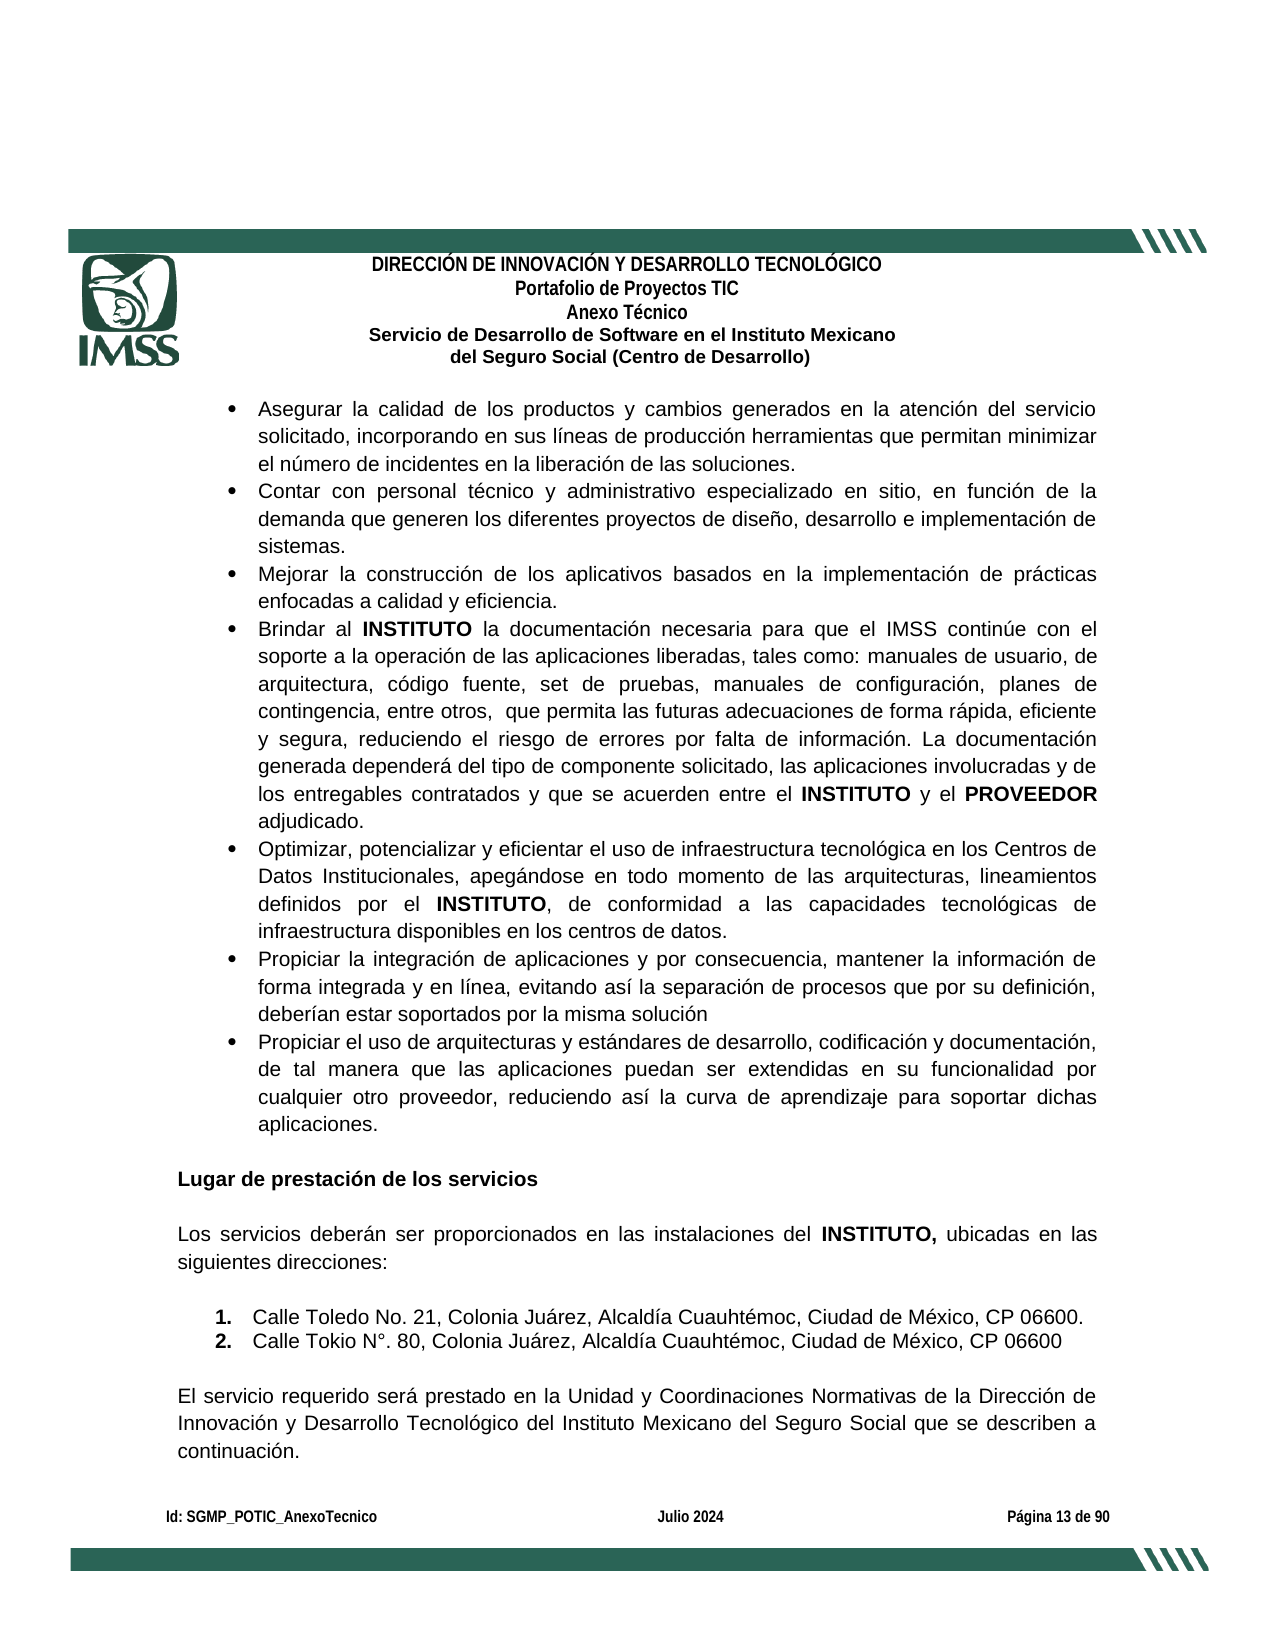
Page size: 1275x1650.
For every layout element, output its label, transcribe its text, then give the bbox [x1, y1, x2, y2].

list Mejorar la construcción de los aplicativos basados en la implementación de prácticas enfocadas a calidad y eficiencia. [228, 562, 1098, 613]
picture [70, 1548, 1209, 1571]
list Propiciar el uso de arquitecturas y estándares de desarrollo, codificación y documentación, de tal manera que las aplicaciones puedan ser extendidas en su funcionalidad por cualquier otro proveedor, reduciendo así la curva de aprendizaje para soportar dichas aplicaciones. [228, 1029, 1098, 1136]
list Propiciar la integración de aplicaciones y por consecuencia, mantener la información de forma integrada y en línea, evitando así la separación de procesos que por su definición, deberían estar soportados por la misma solución [228, 947, 1098, 1026]
text Lugar de prestación de los servicios [177, 1167, 1098, 1191]
list Asegurar la calidad de los productos y cambios generados en la atención del servicio solicitado, incorporando en sus líneas de producción herramientas que permitan minimizar el número de incidentes en la liberación de las soluciones. [228, 396, 1098, 475]
text El servicio requerido será prestado en la Unidad y Coordinaciones Normativas de la Dirección de Innovación y Desarrollo Tecnológico del Instituto Mexicano del Seguro Social que se describen a continuación. [177, 1383, 1098, 1462]
list Optimizar, potencializar y eficientar el uso de infraestructura tecnológica en los Centros de Datos Institucionales, apegándose en todo momento de las arquitecturas, lineamientos definidos por el INSTITUTO, de conformidad a las capacidades tecnológicas de infraestructura disponibles en los centros de datos. [228, 837, 1098, 943]
text Los servicios deberán ser proporcionados en las instalaciones del INSTITUTO, ubicadas en las siguientes direcciones: [177, 1222, 1098, 1273]
picture [68, 229, 1207, 366]
list Calle Tokio N°. 80, Colonia Juárez, Alcaldía Cuauhtémoc, Ciudad de México, CP 06600 [215, 1328, 1098, 1352]
list Brindar al INSTITUTO la documentación necesaria para que el IMSS continúe con el soporte a la operación de las aplicaciones liberadas, tales como: manuales de usuario, de arquitectura, código fuente, set de pruebas, manuales de configuración, planes de contingencia, entre otros, que permita las futuras adecuaciones de forma rápida, eficiente y segura, reduciendo el riesgo de errores por falta de información. La documentación generada dependerá del tipo de componente solicitado, las aplicaciones involucradas y de los entregables contratados y que se acuerden entre el INSTITUTO y el PROVEEDOR adjudicado. [228, 617, 1098, 833]
list Contar con personal técnico y administrativo especializado en sitio, en función de la demanda que generen los diferentes proyectos de diseño, desarrollo e implementación de sistemas. [228, 479, 1098, 558]
list Calle Toledo No. 21, Colonia Juárez, Alcaldía Cuauhtémoc, Ciudad de México, CP 06600. [215, 1304, 1098, 1328]
